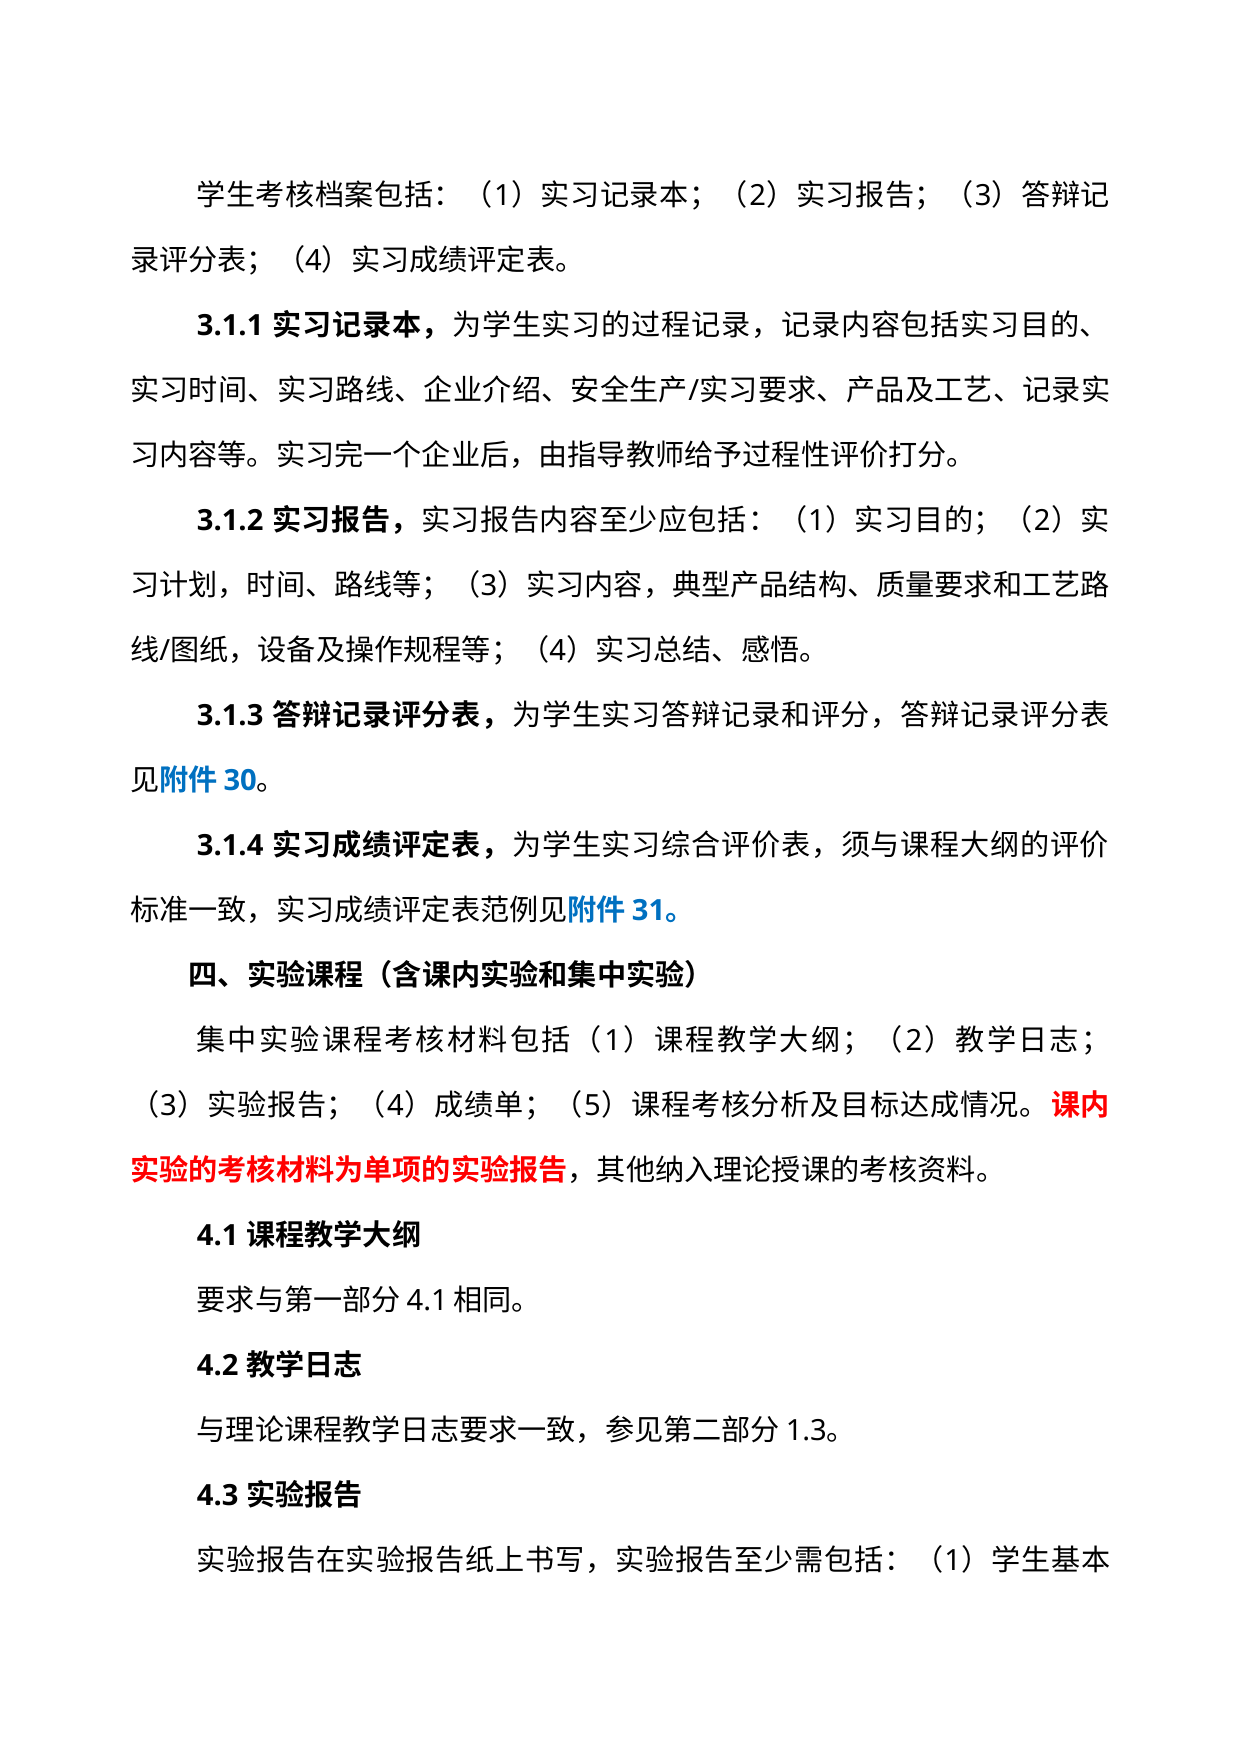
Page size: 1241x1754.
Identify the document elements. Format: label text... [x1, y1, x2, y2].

text 4.3 实验报告 [130, 1460, 1110, 1525]
text 与理论课程教学日志要求一致，参见第二部分1.3。 [130, 1395, 1110, 1460]
text 集中实验课程考核材料包括（1）课程教学大纲；（2）教学日志；（3）实验报告；（4）成绩单；（5）课程考核分析及目标达成情况。课内实验的考核材料为单项的实验报告，其他纳入理论授课的考核资料。 [130, 1005, 1110, 1200]
text 4.2 教学日志 [130, 1330, 1110, 1395]
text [130, 1525, 1110, 1590]
text 3.1.3 答辩记录评分表，为学生实习答辩记录和评分，答辩记录评分表见附件30。 [130, 680, 1110, 810]
text 3.1.2 实习报告，实习报告内容至少应包括：（1）实习目的；（2）实习计划，时间、路线等；（3）实习内容，典型产品结构、质量要求和工艺路线/图纸，设备及操作规程等；（4）实习总结、感悟。 [130, 485, 1110, 680]
text 学生考核档案包括：（1）实习记录本；（2）实习报告；（3）答辩记录评分表；（4）实习成绩评定表。 [130, 160, 1110, 290]
text 4.1 课程教学大纲 [130, 1200, 1110, 1265]
text 3.1.1 实习记录本，为学生实习的过程记录，记录内容包括实习目的、实习时间、实习路线、企业介绍、安全生产/实习要求、产品及工艺、记录实习内容等。实习完一个企业后，由指导教师给予过程性评价打分。 [130, 290, 1110, 485]
text 四、实验课程（含课内实验和集中实验） [130, 940, 1110, 1005]
text 3.1.4 实习成绩评定表，为学生实习综合评价表，须与课程大纲的评价标准一致，实习成绩评定表范例见附件31。 [130, 810, 1110, 940]
text 要求与第一部分4.1相同。 [130, 1265, 1110, 1330]
